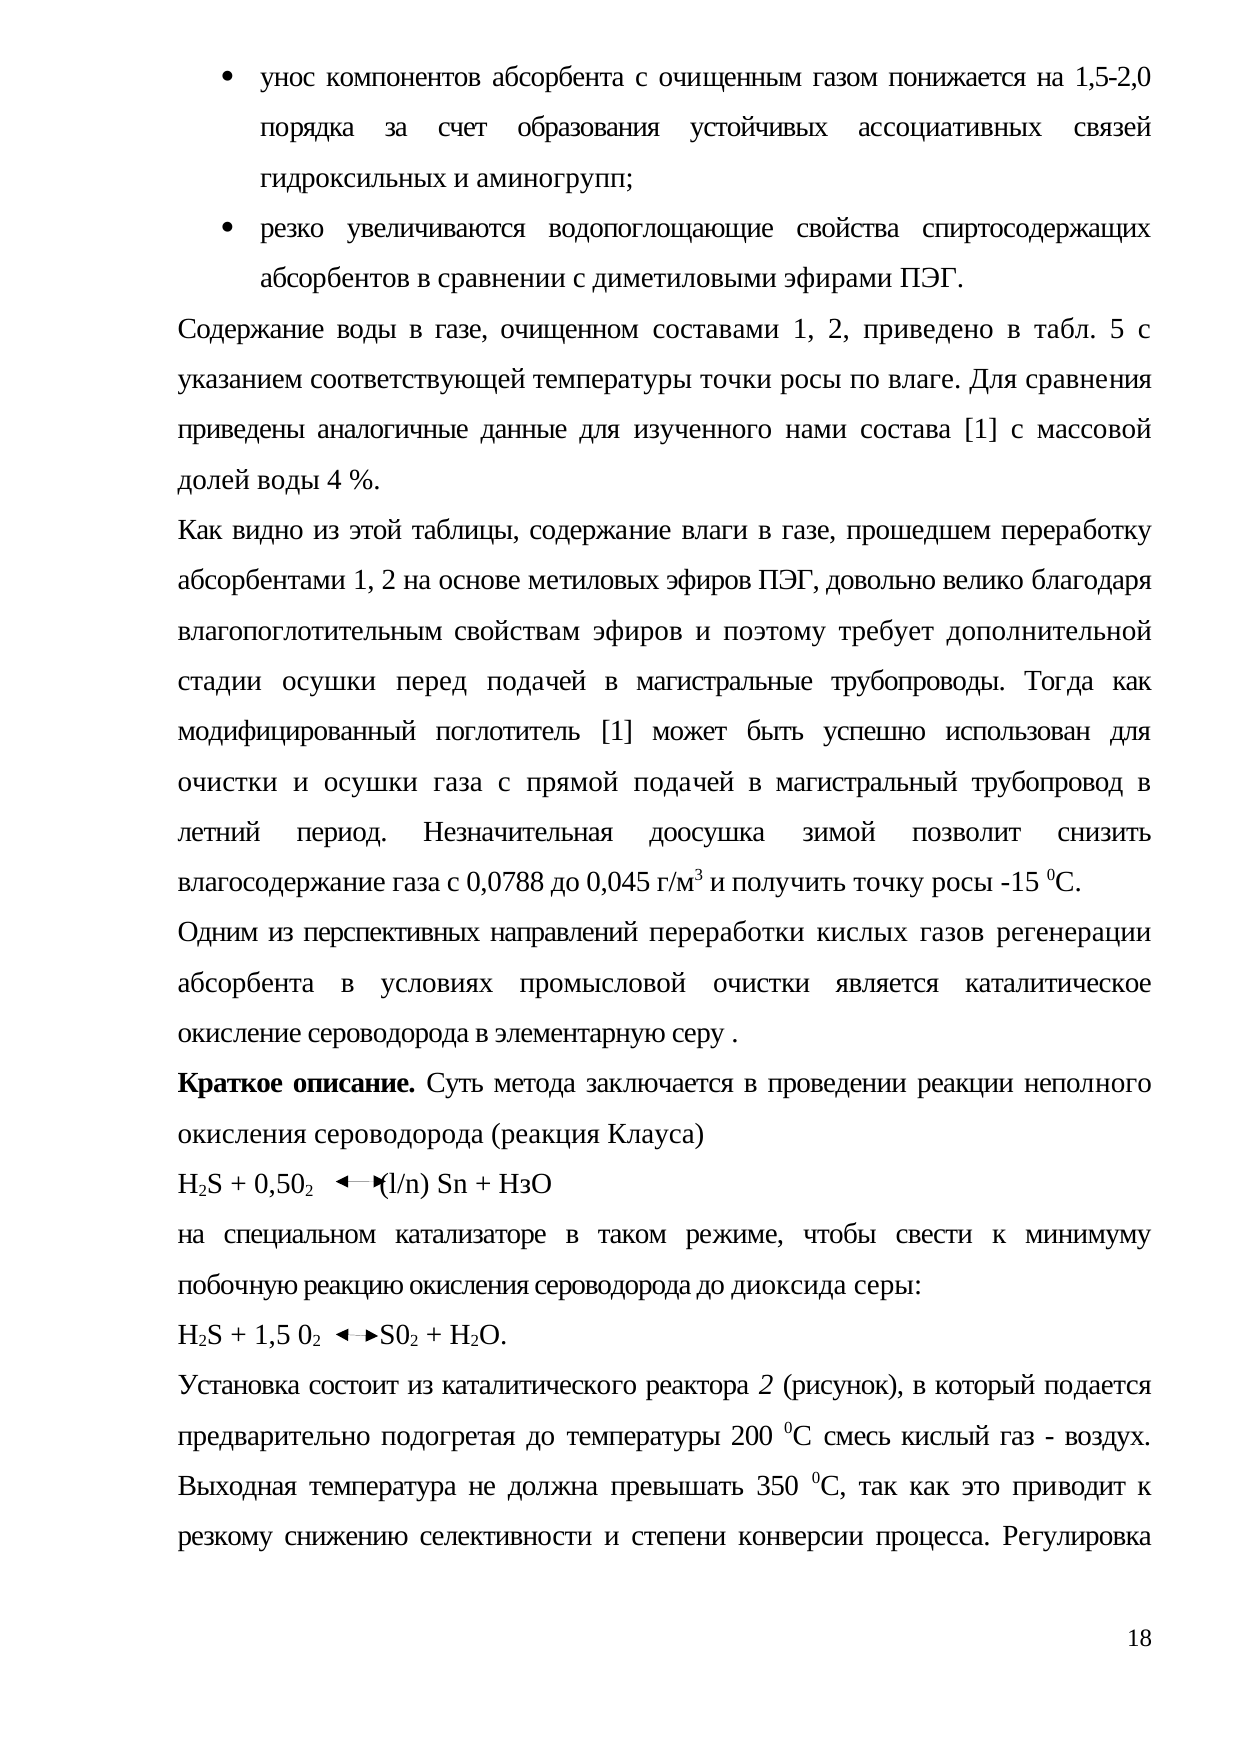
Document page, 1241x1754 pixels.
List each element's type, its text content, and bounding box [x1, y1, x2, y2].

list резко увеличиваются водопоглощающие свойства спиртосодержащих абсорбентов в сравнении с диметиловыми эфирами ПЭГ. [222, 210, 1152, 294]
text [177, 1367, 1152, 1552]
text Одним из перспективных направлений переработки кислых газов регенерации абсорбента в условиях промысловой очистки является каталитическое окисление сероводорода в элементарную серу . [177, 914, 1152, 1049]
text Как видно из этой таблицы, содержание влаги в газе, прошедшем переработку абсорбентами 1, 2 на основе метиловых эфиров ПЭГ, довольно велико благодаря влагопоглотительным свойствам эфиров и поэтому требует дополнительной стадии осушки перед подачей в магистральные трубопроводы. Тогда как модифицированный поглотитель [1] может быть успешно использован для очистки и осушки газа с прямой подачей в магистральный трубопровод в летний период. Незначительная доосушка зимой позволит снизить влагосодержание газа с 0,0788 до 0,045 г/м3 и получить точку росы -15 0С. [177, 512, 1152, 898]
text на специальном катализаторе в таком режиме, чтобы свести к минимуму побочную реакцию окисления сероводорода до диоксида серы: [177, 1216, 1152, 1300]
list унос компонентов абсорбента с очищенным газом понижается на 1,5-2,0 порядка за счет образования устойчивых ассоциативных связей гидроксильных и аминогрупп; [222, 59, 1152, 193]
text H2S + 1,5 02 S02 + Н2О. [177, 1317, 1152, 1351]
text Содержание воды в газе, очищенном составами 1, 2, приведено в табл. 5 с указанием соответствующей температуры точки росы по влаге. Для сравнения приведены аналогичные данные для изученного нами состава [1] с массовой долей воды 4 %. [177, 311, 1152, 495]
text Краткое описание. Суть метода заключается в проведении реакции неполного окисления сероводорода (реакция Клауса) [177, 1066, 1152, 1149]
text H2S + 0,502 (l/n) Sn + НзО [177, 1166, 1152, 1200]
